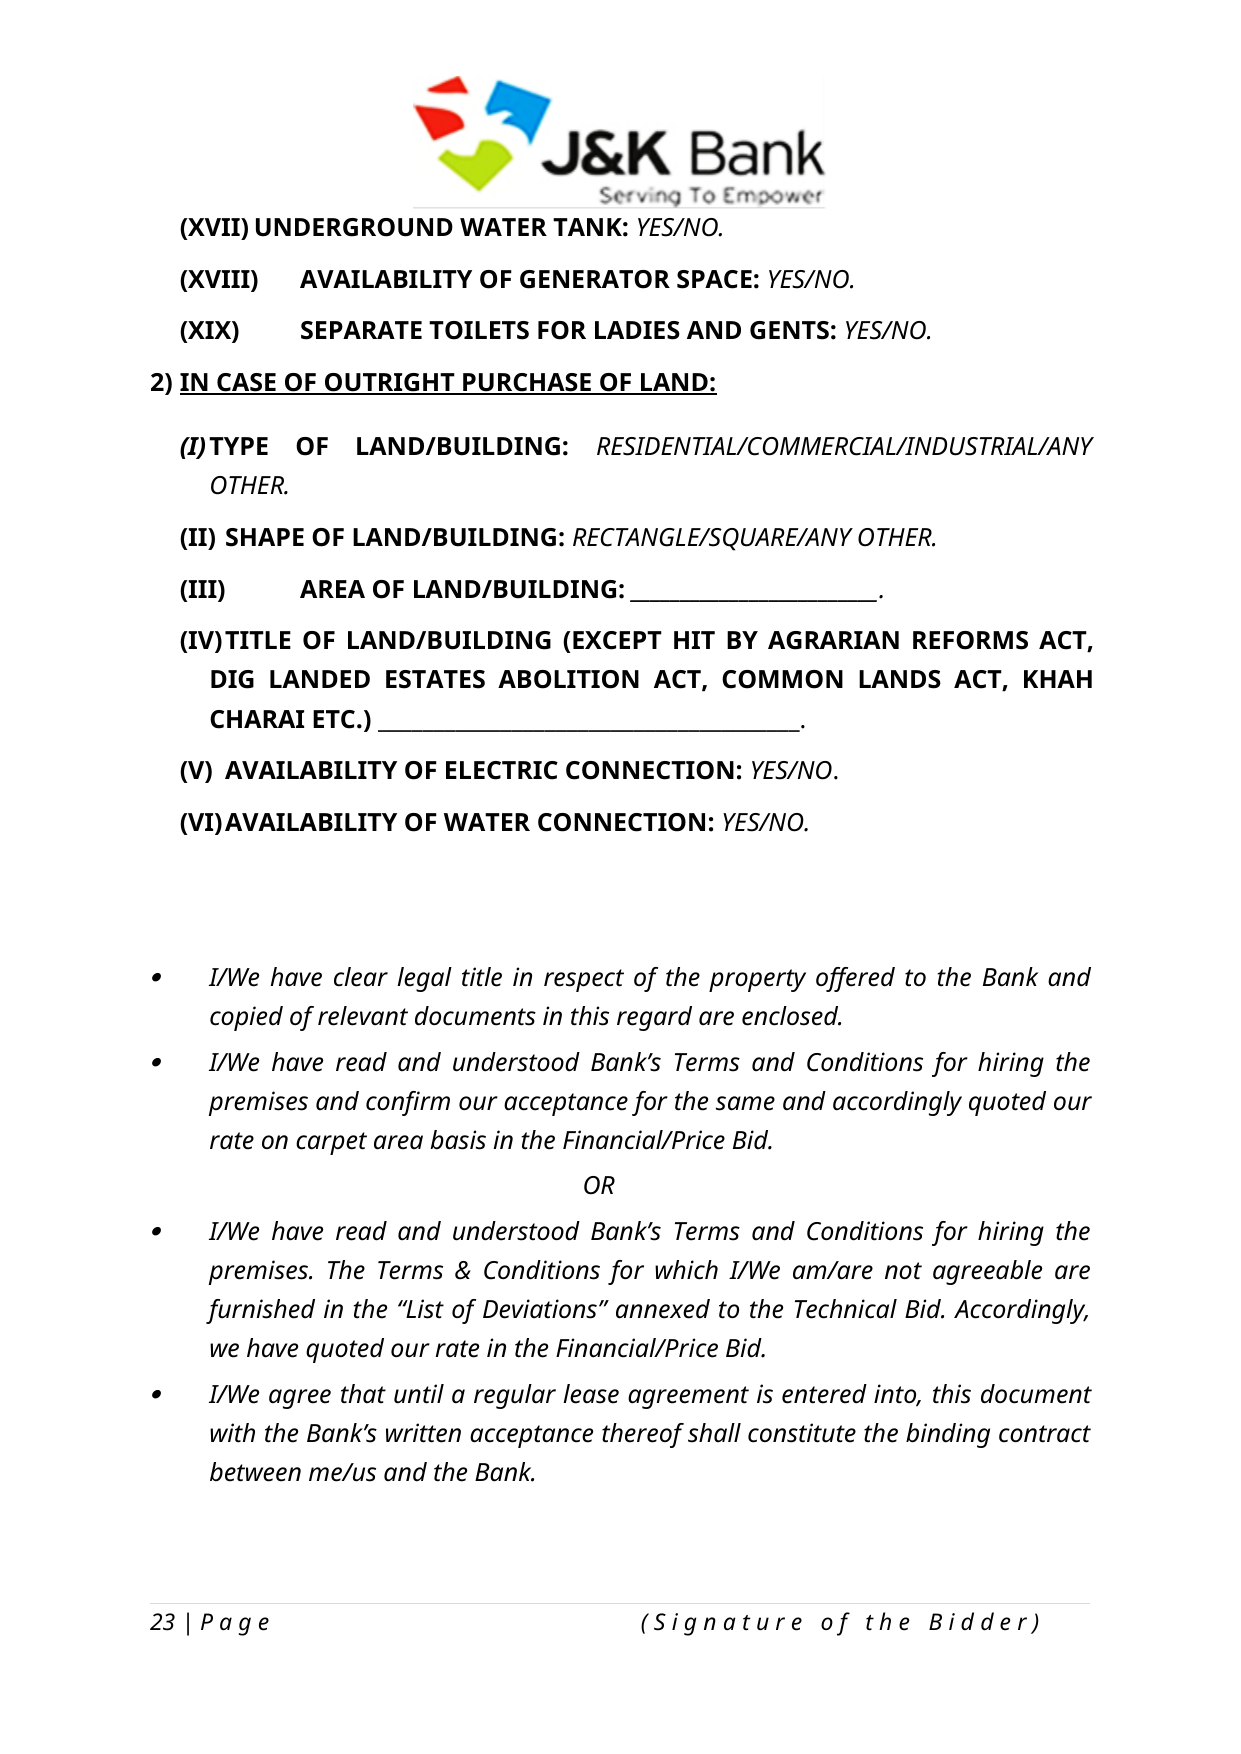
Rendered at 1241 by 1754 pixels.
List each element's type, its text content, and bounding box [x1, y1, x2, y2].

list I/We have read and understood Bank’s Terms and Conditions for hiring the premises. The Terms & Conditions for which I/We am/are not agreeable are furnished in the “List of Deviations” annexed to the Technical Bid. Accordingly, we have quoted our rate in the Financial/Price Bid. [150, 1213, 1095, 1365]
list AVAILABILITY OF WATER CONNECTION: YES/NO. [179, 804, 1049, 839]
list SEPARATE TOILETS FOR LADIES AND GENTS: YES/NO. [179, 313, 1049, 347]
list AVAILABILITY OF GENERATOR SPACE: YES/NO. [179, 261, 1049, 295]
list SHAPE OF LAND/BUILDING: RECTANGLE/SQUARE/ANY OTHER. [179, 519, 1049, 554]
list IN CASE OF OUTRIGHT PURCHASE OF LAND: [150, 364, 1049, 399]
list I/We have clear legal title in respect of the property offered to the Bank and copied of relevant documents in this regard are enclosed. [150, 959, 1095, 1033]
list I/We agree that until a regular lease agreement is entered into, this document with the Bank’s written acceptance thereof shall constitute the binding contract between me/us and the Bank. [150, 1376, 1095, 1489]
list AREA OF LAND/BUILDING: _________________________. [179, 571, 1049, 605]
picture [413, 76, 828, 210]
text OR [150, 1168, 1049, 1202]
list TYPE OF LAND/BUILDING: RESIDENTIAL/COMMERCIAL/INDUSTRIAL/ANY OTHER. [179, 429, 1095, 502]
list UNDERGROUND WATER TANK: YES/NO. [179, 209, 1049, 244]
list AVAILABILITY OF ELECTRIC CONNECTION: YES/NO. [179, 753, 1049, 787]
list I/We have read and understood Bank’s Terms and Conditions for hiring the premises and confirm our acceptance for the same and accordingly quoted our rate on carpet area basis in the Financial/Price Bid. [150, 1044, 1095, 1157]
list TITLE OF LAND/BUILDING (EXCEPT HIT BY AGRARIAN REFORMS ACT, DIG LANDED ESTATES ABOLITION ACT, COMMON LANDS ACT, KHAH CHARAI ETC.) ______________________________________. [179, 623, 1095, 735]
